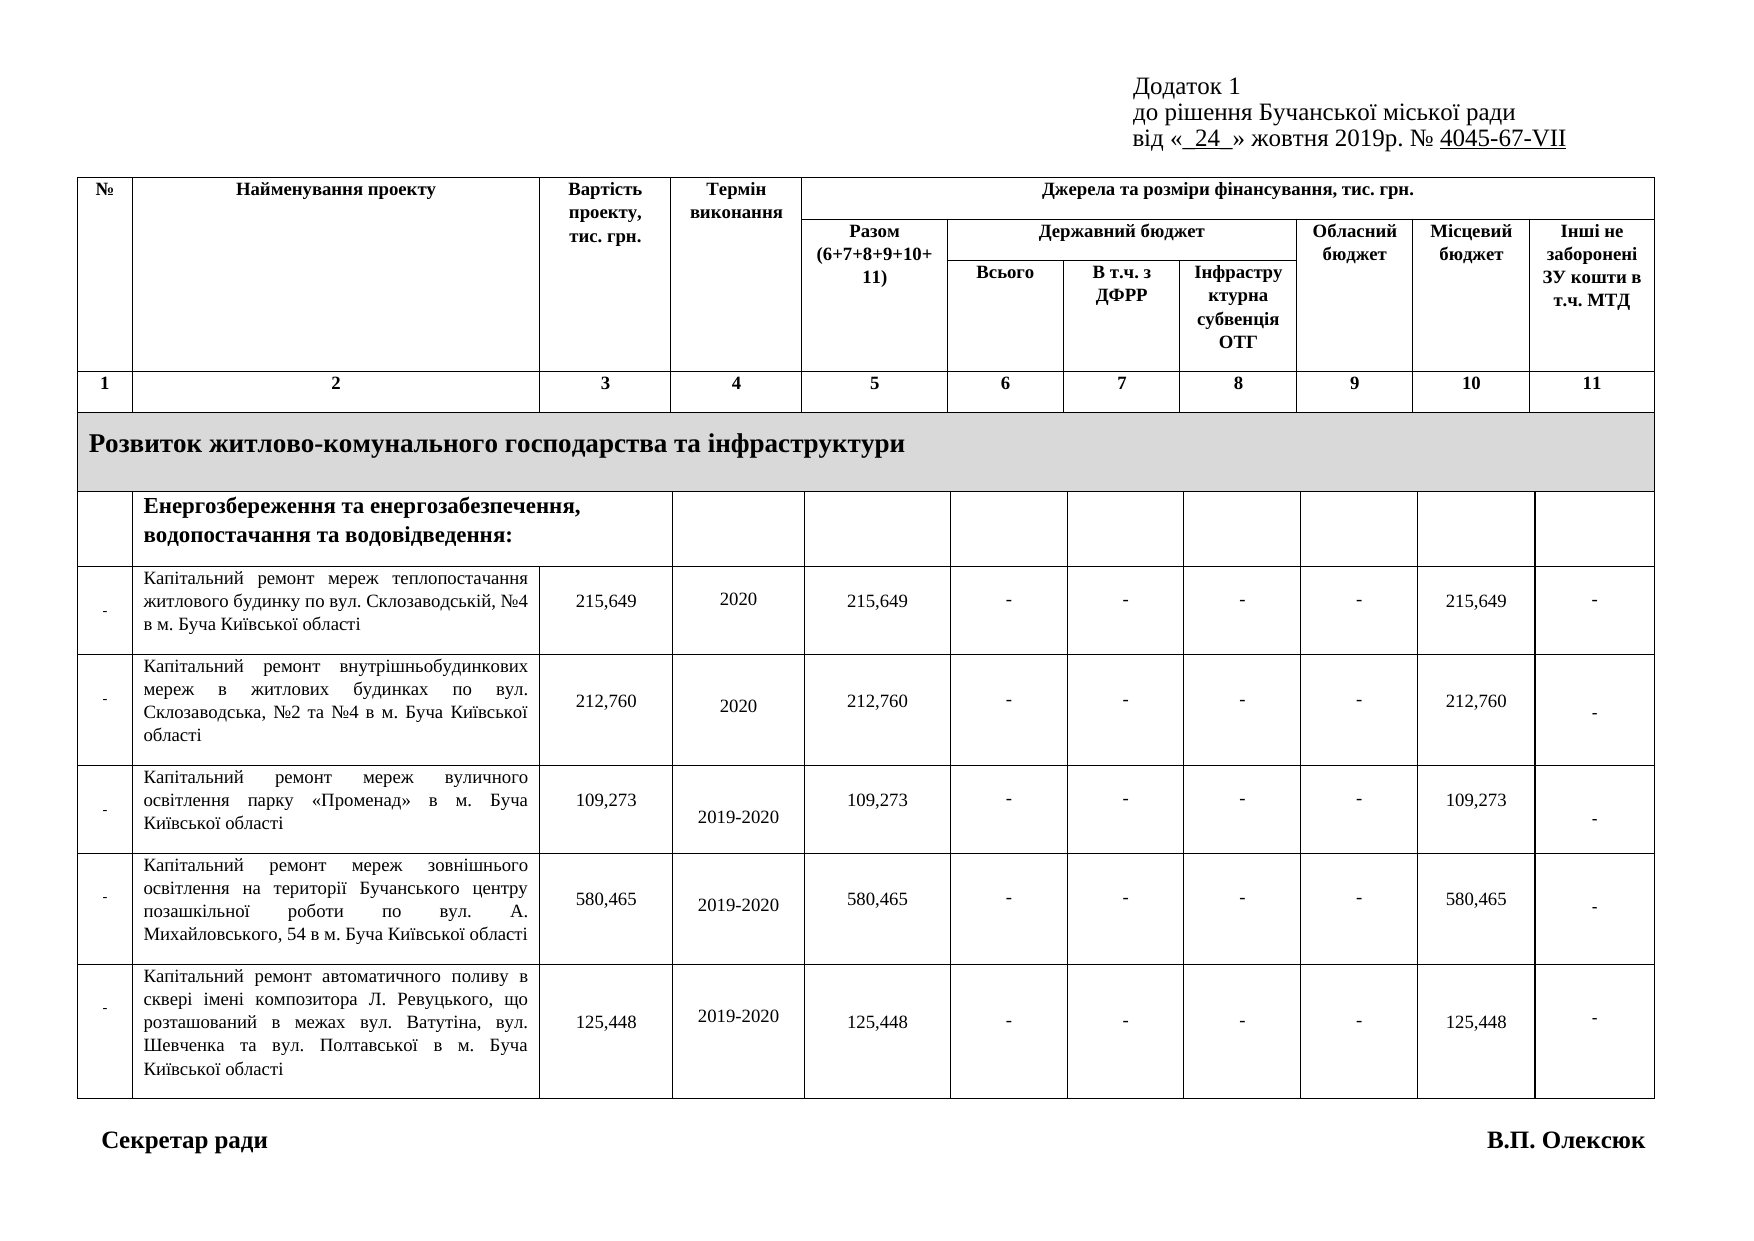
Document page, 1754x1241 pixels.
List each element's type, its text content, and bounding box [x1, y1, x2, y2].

table_cell 580,465 [540, 854, 672, 963]
table_cell 6 [948, 372, 1063, 412]
table_cell 2020 [673, 567, 804, 654]
table_cell Розвиток житлово-комунального господарства та інфраструктури [78, 413, 1654, 491]
table_cell Разом (6+7+8+9+10+11) [802, 220, 947, 371]
table_cell 8 [1180, 372, 1296, 412]
table_cell - [1184, 567, 1300, 654]
table_cell Капітальний ремонт мереж вуличного освітлення парку «Променад» в м. Буча Київської області [133, 766, 539, 852]
table_cell 5 [802, 372, 947, 412]
table_cell 2019-2020 [673, 766, 804, 852]
table_cell - [1536, 965, 1654, 1098]
table_cell 125,448 [805, 965, 950, 1098]
table_cell - [951, 655, 1067, 765]
table_cell [1536, 492, 1654, 566]
table_cell [805, 492, 950, 566]
table_cell [1301, 492, 1417, 566]
table_cell 7 [1064, 372, 1179, 412]
table_cell 4 [671, 372, 801, 412]
table_cell - [1301, 854, 1417, 963]
table_cell 212,760 [1418, 655, 1534, 765]
table_header № [78, 178, 132, 371]
table_cell - [78, 766, 132, 852]
table_cell - [78, 854, 132, 963]
table_cell 125,448 [540, 965, 672, 1098]
table_cell Обласний бюджет [1297, 220, 1412, 371]
table_cell - [1068, 965, 1183, 1098]
table_cell [951, 492, 1067, 566]
table_cell [673, 492, 804, 566]
table_cell - [1184, 965, 1300, 1098]
table_cell Місцевий бюджет [1413, 220, 1529, 371]
text Додаток 1 [88, 74, 1666, 100]
table_cell - [1184, 655, 1300, 765]
table_cell - [1184, 854, 1300, 963]
table_cell Інфраструктурна субвенція ОТГ [1180, 261, 1296, 371]
table_cell - [1184, 766, 1300, 852]
table_cell - [1068, 854, 1183, 963]
table_cell - [951, 854, 1067, 963]
table_cell 212,760 [540, 655, 672, 765]
table_cell Капітальний ремонт автоматичного поливу в сквері імені композитора Л. Ревуцького, що розташований в межах вул. Ватутіна, вул. Шевченка та вул. Полтавської в м. Буча Київської області [133, 965, 539, 1098]
table_cell - [1301, 567, 1417, 654]
table_cell - [1536, 567, 1654, 654]
table_cell - [951, 766, 1067, 852]
table_cell [1068, 492, 1183, 566]
table_cell 109,273 [805, 766, 950, 852]
table_cell - [1536, 766, 1654, 852]
table_cell - [1536, 854, 1654, 963]
table_cell Інші не заборонені ЗУ кошти в т.ч. МТД [1530, 220, 1654, 371]
table_cell Капітальний ремонт мереж зовнішнього освітлення на території Бучанського центру позашкільної роботи по вул. А. Михайловського, 54 в м. Буча Київської області [133, 854, 539, 963]
text Секретар ради В.П. Олексюк [88, 1128, 1666, 1153]
table_cell 2 [133, 372, 539, 412]
table_cell Державний бюджет [948, 220, 1296, 260]
table_cell 580,465 [1418, 854, 1534, 963]
table_cell - [1301, 655, 1417, 765]
table_cell - [1301, 965, 1417, 1098]
table_cell 3 [540, 372, 670, 412]
table_cell 10 [1413, 372, 1529, 412]
table_header Вартість проекту, тис. грн. [540, 178, 670, 371]
table_cell 125,448 [1418, 965, 1534, 1098]
table_cell 2019-2020 [673, 854, 804, 963]
table_cell - [951, 567, 1067, 654]
table_header Найменування проекту [133, 178, 539, 371]
table_cell 212,760 [805, 655, 950, 765]
table_cell 215,649 [1418, 567, 1534, 654]
table_cell - [1536, 655, 1654, 765]
table_cell - [1068, 766, 1183, 852]
table_cell 580,465 [805, 854, 950, 963]
table_cell - [78, 567, 132, 654]
table_cell 2019-2020 [673, 965, 804, 1098]
table_cell 9 [1297, 372, 1412, 412]
table_cell В т.ч. з ДФРР [1064, 261, 1179, 371]
table_header Термін виконання [671, 178, 801, 371]
table_header Джерела та розміри фінансування, тис. грн. [802, 178, 1654, 218]
table_cell [78, 492, 132, 566]
table_cell 11 [1530, 372, 1654, 412]
table_cell [1418, 492, 1534, 566]
text від «_24_» жовтня 2019р. № 4045-67-VII [88, 126, 1666, 151]
text до рішення Бучанської міської ради [88, 100, 1666, 126]
table_cell - [78, 655, 132, 765]
table_cell Всього [948, 261, 1063, 371]
table_cell Капітальний ремонт мереж теплопостачання житлового будинку по вул. Склозаводській, №4 в м. Буча Київської області [133, 567, 539, 654]
table_cell - [1301, 766, 1417, 852]
table_cell - [78, 965, 132, 1098]
table_cell 109,273 [540, 766, 672, 852]
table_cell 109,273 [1418, 766, 1534, 852]
table_cell 215,649 [805, 567, 950, 654]
table_cell [1184, 492, 1300, 566]
table_cell - [1068, 655, 1183, 765]
table_cell 2020 [673, 655, 804, 765]
table_cell Енергозбереження та енергозабезпечення, водопостачання та водовідведення: [133, 492, 672, 566]
table_cell - [1068, 567, 1183, 654]
table_cell 215,649 [540, 567, 672, 654]
table_cell 1 [78, 372, 132, 412]
table_cell Капітальний ремонт внутрішньобудинкових мереж в житлових будинках по вул. Склозаводська, №2 та №4 в м. Буча Київської області [133, 655, 539, 765]
table_cell - [951, 965, 1067, 1098]
